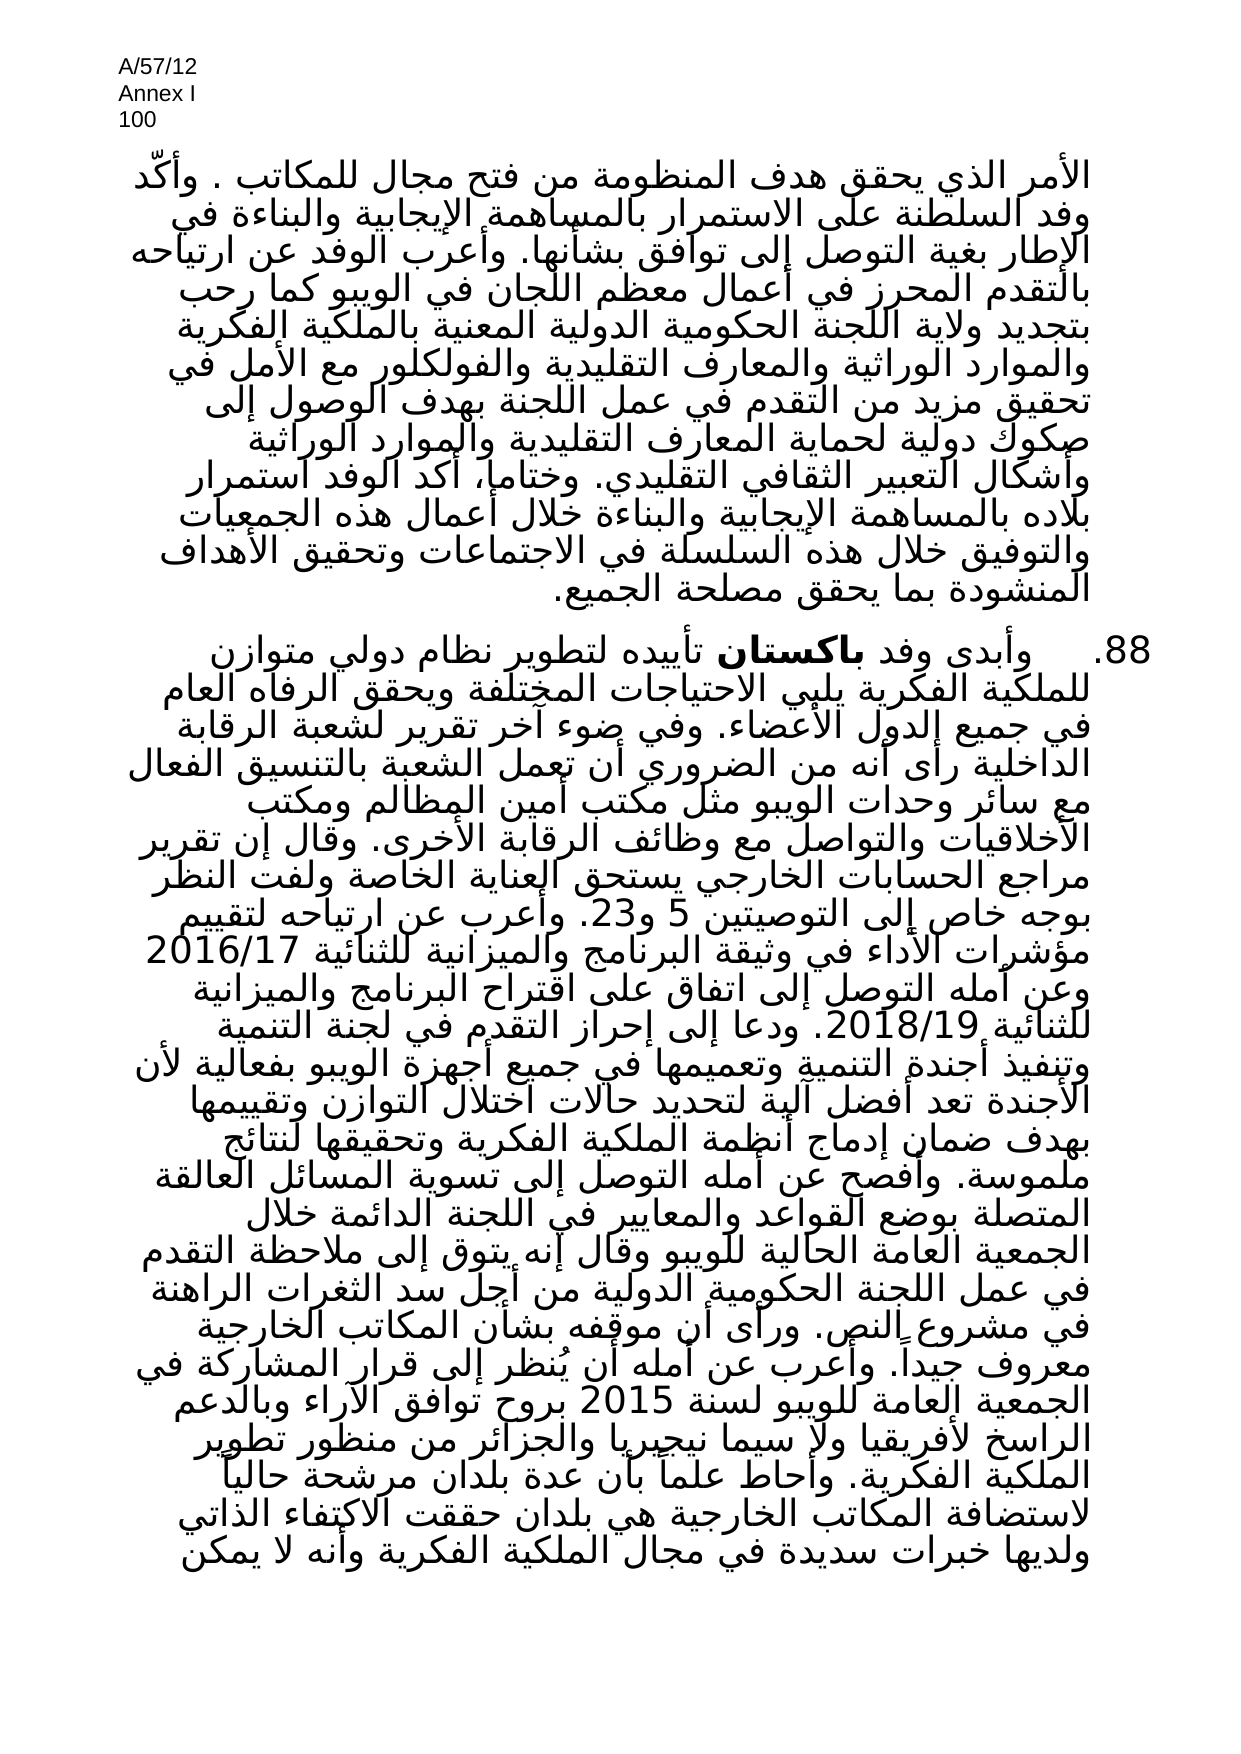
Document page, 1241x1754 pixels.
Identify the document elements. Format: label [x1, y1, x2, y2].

text [118, 158, 1092, 608]
text [118, 633, 1092, 1571]
